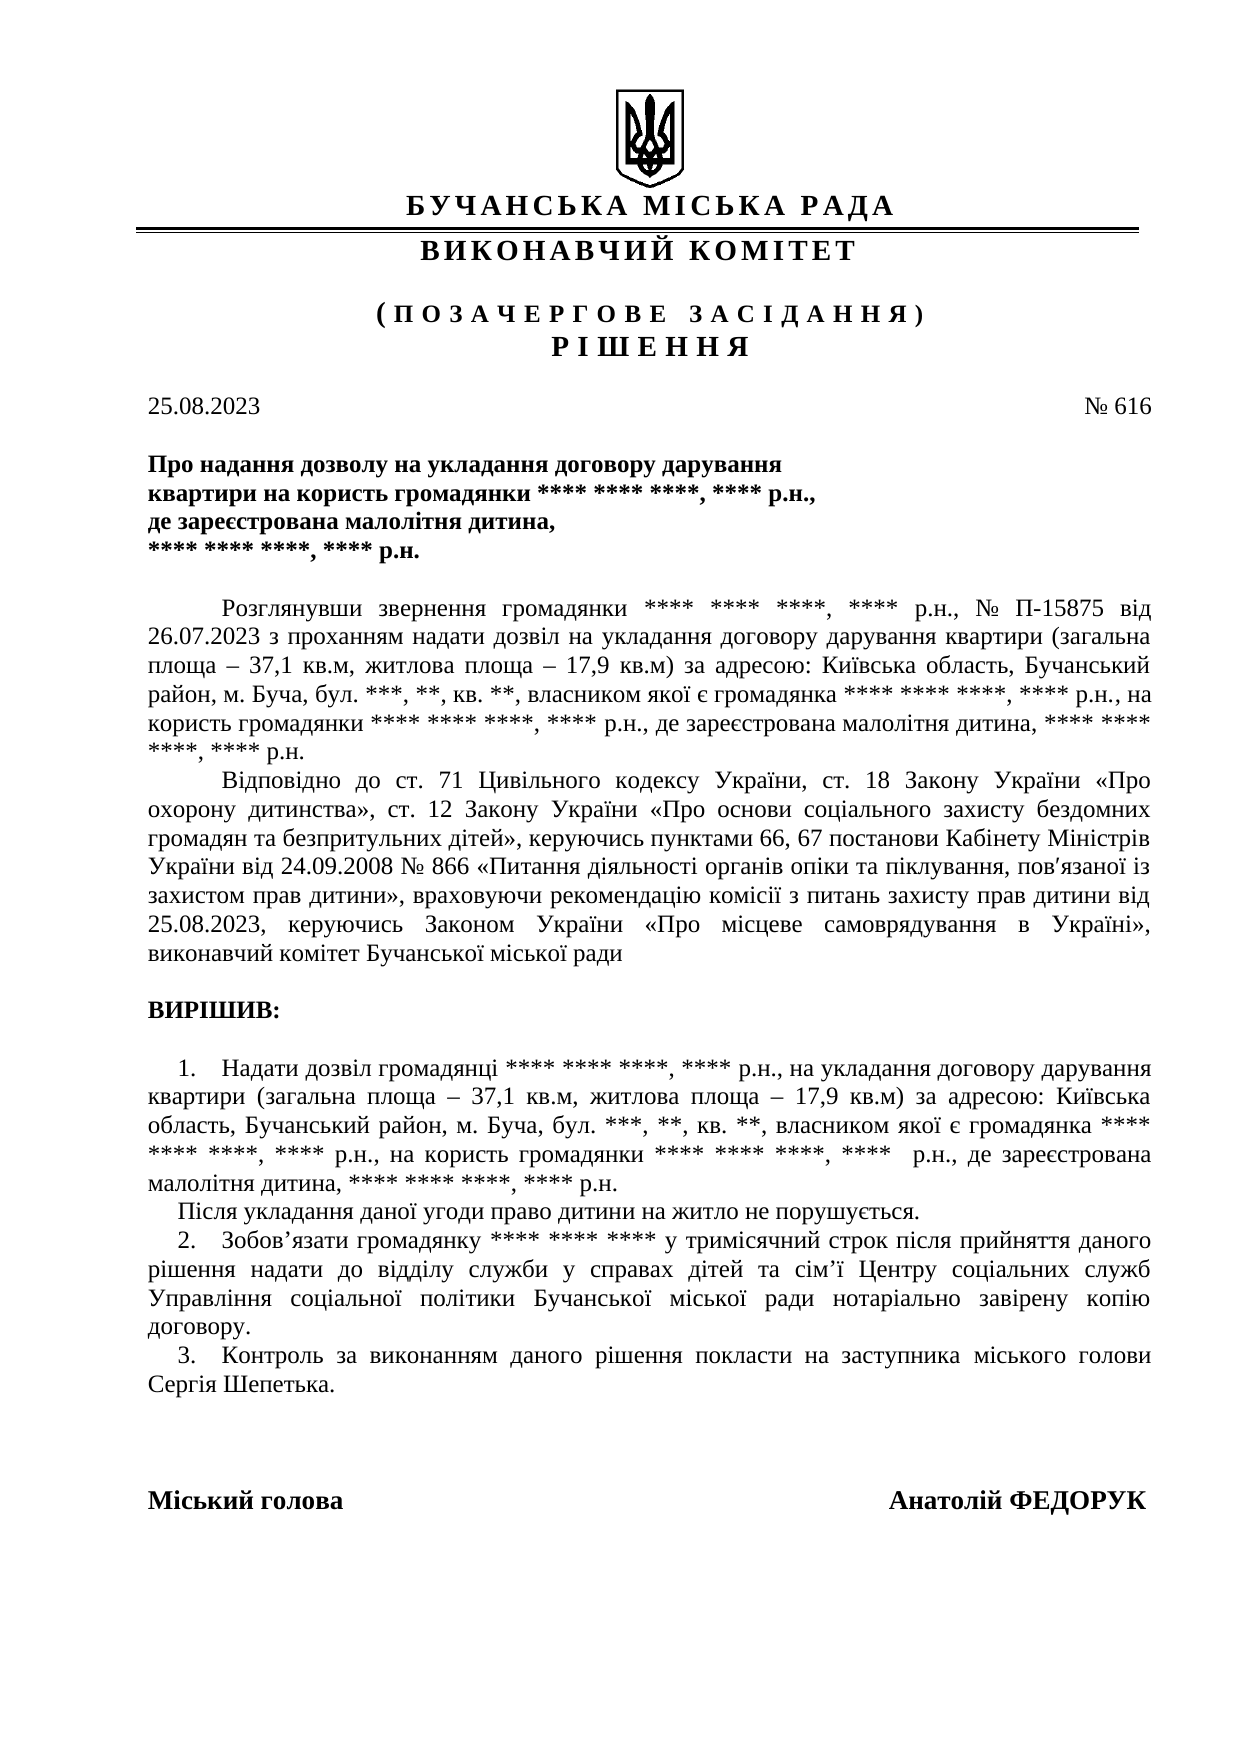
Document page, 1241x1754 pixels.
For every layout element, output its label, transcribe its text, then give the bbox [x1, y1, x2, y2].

list Після укладання даної угоди право дитини на житло не порушується. [148, 1196, 1152, 1225]
text Відповідно до ст. 71 Цивільного кодексу України, ст. 18 Закону України «Про охорону дитинства», ст. 12 Закону України «Про основи соціального захисту бездомних громадян та безпритульних дітей», керуючись пунктами 66, 67 постанови Кабінету Міністрів України від 24.09.2008 № 866 «Питання діяльності органів опіки та піклування, пов′язаної із захистом прав дитини», враховуючи рекомендацію комісії з питань захисту прав дитини від 25.08.2023, керуючись Законом України «Про місцеве самоврядування в Україні», виконавчий комітет Бучанської міської ради [148, 765, 1152, 966]
text РІШЕННЯ [148, 329, 1152, 363]
picture [614, 88, 685, 189]
table_header Анатолій ФЕДОРУК [646, 1484, 1157, 1515]
table_header ВИКОНАВЧИЙ КОМІТЕТ [136, 233, 1139, 296]
list Надати дозвіл громадянці **** **** ****, **** р.н., на укладання договору дарування квартири (загальна площа – 37,1 кв.м, житлова площа – 17,9 кв.м) за адресою: Київська область, Бучанський район, м. Буча, бул. ***, **, кв. **, власником якої є громадянка **** **** ****, **** р.н., на користь громадянки **** **** ****, **** р.н., де зареєстрована малолітня дитина, **** **** ****, **** р.н. [148, 1053, 1152, 1196]
text БУЧАНСЬКА МІСЬКА РАДА [148, 188, 1152, 222]
table_header № 616 [650, 391, 1163, 420]
text **** **** ****, **** р.н. [148, 535, 901, 564]
table_header Міський голова [136, 1484, 646, 1515]
text де зареєстрована малолітня дитина, [148, 506, 901, 535]
text Про надання дозволу на укладання договору дарування [148, 449, 901, 478]
table_header 25.08.2023 [136, 391, 649, 420]
text (ПОЗАЧЕРГОВЕ ЗАСІДАННЯ) [148, 296, 1152, 329]
text квартири на користь громадянки **** **** ****, **** р.н., [148, 478, 901, 506]
list Контроль за виконанням даного рішення покласти на заступника міського голови Сергія Шепетька. [148, 1340, 1152, 1398]
text Розглянувши звернення громадянки **** **** ****, **** р.н., № П-15875 від 26.07.2023 з проханням надати дозвіл на укладання договору дарування квартири (загальна площа – 37,1 кв.м, житлова площа – 17,9 кв.м) за адресою: Київська область, Бучанський район, м. Буча, бул. ***, **, кв. **, власником якої є громадянка **** **** ****, **** р.н., на користь громадянки **** **** ****, **** р.н., де зареєстрована малолітня дитина, **** **** ****, **** р.н. [148, 593, 1152, 765]
list Зобов’язати громадянку **** **** **** у тримісячний строк після прийняття даного рішення надати до відділу служби у справах дітей та сім’ї Центру соціальних служб Управління соціальної політики Бучанської міської ради нотаріально завірену копію договору. [148, 1225, 1152, 1340]
text ВИРІШИВ: [148, 995, 1152, 1024]
